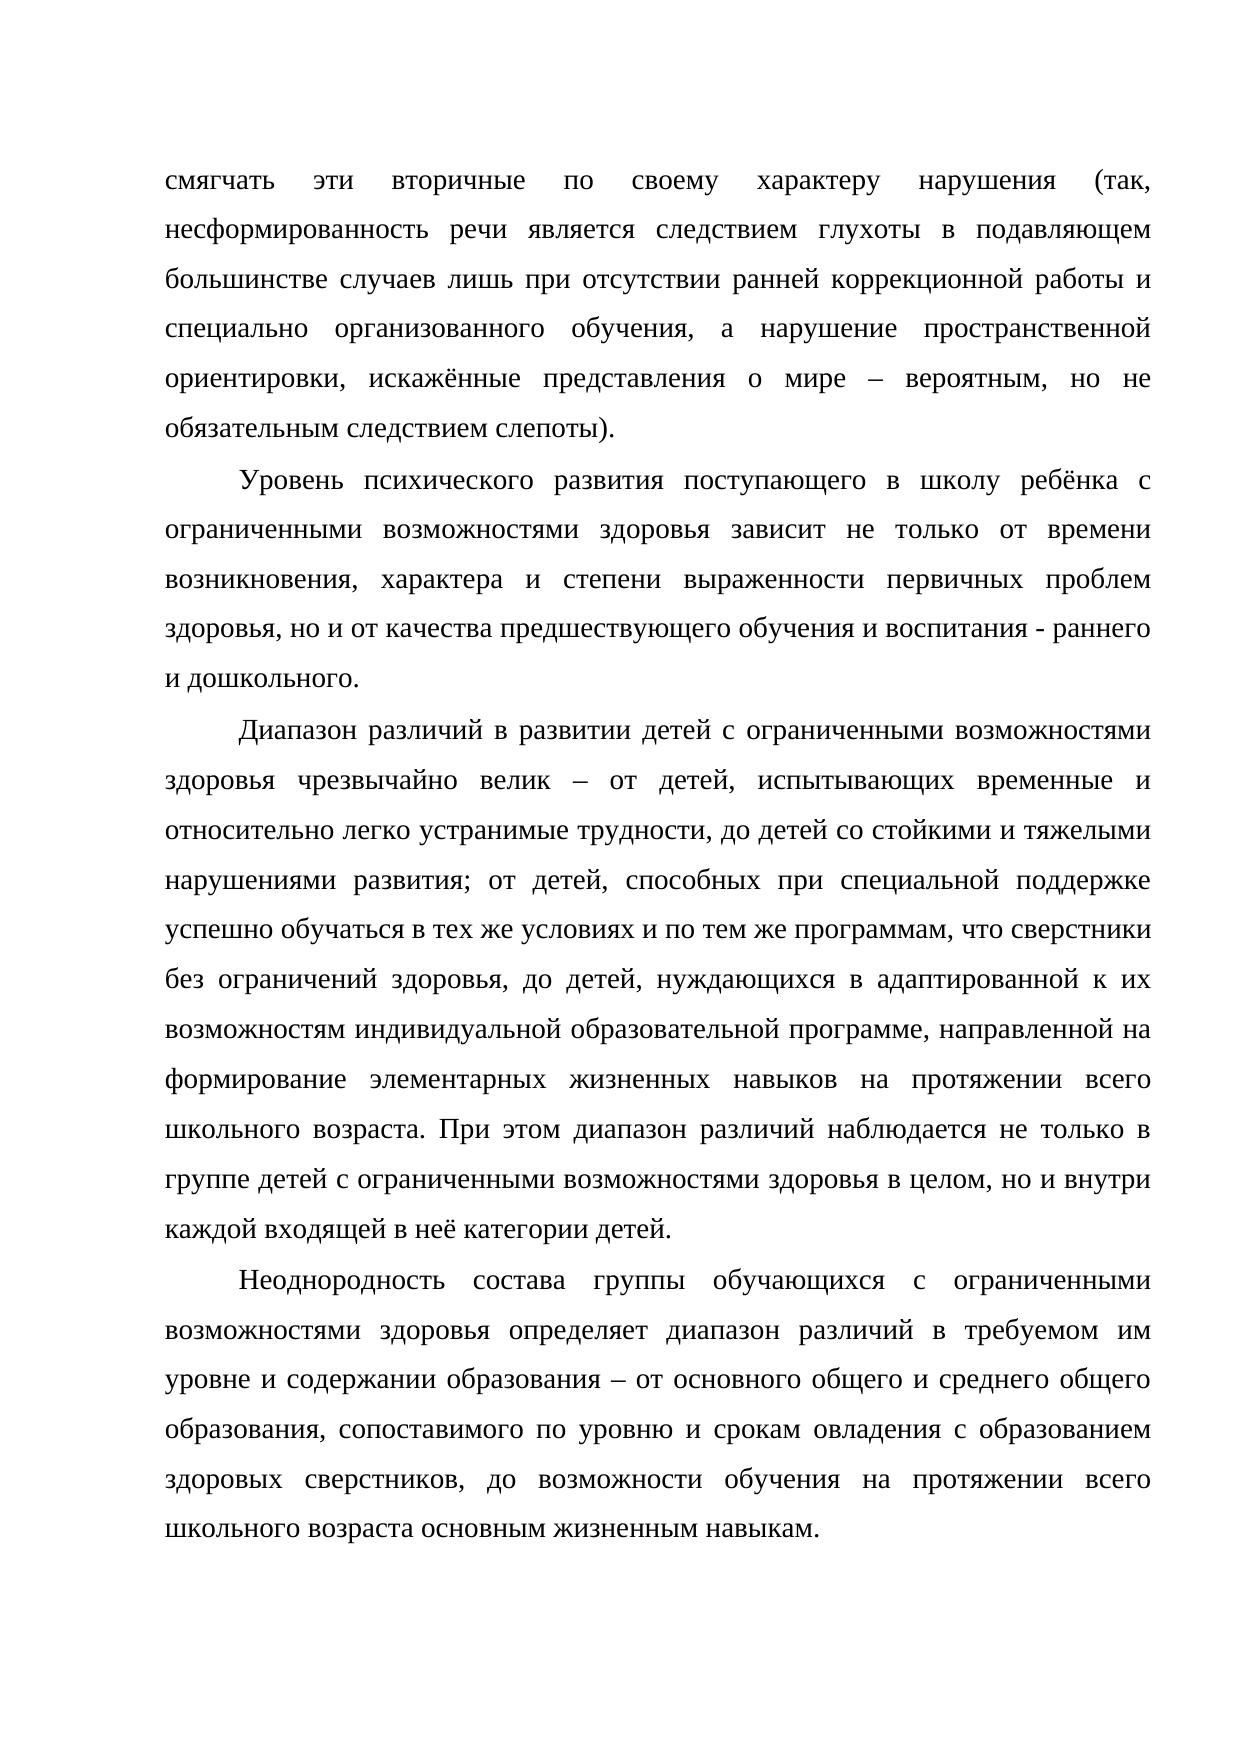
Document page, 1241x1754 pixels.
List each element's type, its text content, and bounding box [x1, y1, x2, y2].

text Неоднородность состава группы обучающихся с ограниченными возможностями здоровья определяет диапазон различий в требуемом им уровне и содержании образования – от основного общего и среднего общего образования, сопоставимого по уровню и срокам овладения с образованием здоровых сверстников, до возможности обучения на протяжении всего школьного возраста основным жизненным навыкам. [164, 1262, 1152, 1544]
text смягчать эти вторичные по своему характеру нарушения (так, несформированность речи является следствием глухоты в подавляющем большинстве случаев лишь при отсутствии ранней коррекционной работы и специально организованного обучения, а нарушение пространственной ориентировки, искажённые представления о мире – вероятным, но не обязательным следствием слепоты). [164, 162, 1152, 443]
text Диапазон различий в развитии детей с ограниченными возможностями здоровья чрезвычайно велик – от детей, испытывающих временные и относительно легко устранимые трудности, до детей со стойкими и тяжелыми нарушениями развития; от детей, способных при специальной поддержке успешно обучаться в тех же условиях и по тем же программам, что сверстники без ограничений здоровья, до детей, нуждающихся в адаптированной к их возможностям индивидуальной образовательной программе, направленной на формирование элементарных жизненных навыков на протяжении всего школьного возраста. При этом диапазон различий наблюдается не только в группе детей с ограниченными возможностями здоровья в целом, но и внутри каждой входящей в неё категории детей. [164, 712, 1152, 1244]
text Уровень психического развития поступающего в школу ребёнка с ограниченными возможностями здоровья зависит не только от времени возникновения, характера и степени выраженности первичных проблем здоровья, но и от качества предшествующего обучения и воспитания - раннего и дошкольного. [164, 462, 1152, 694]
